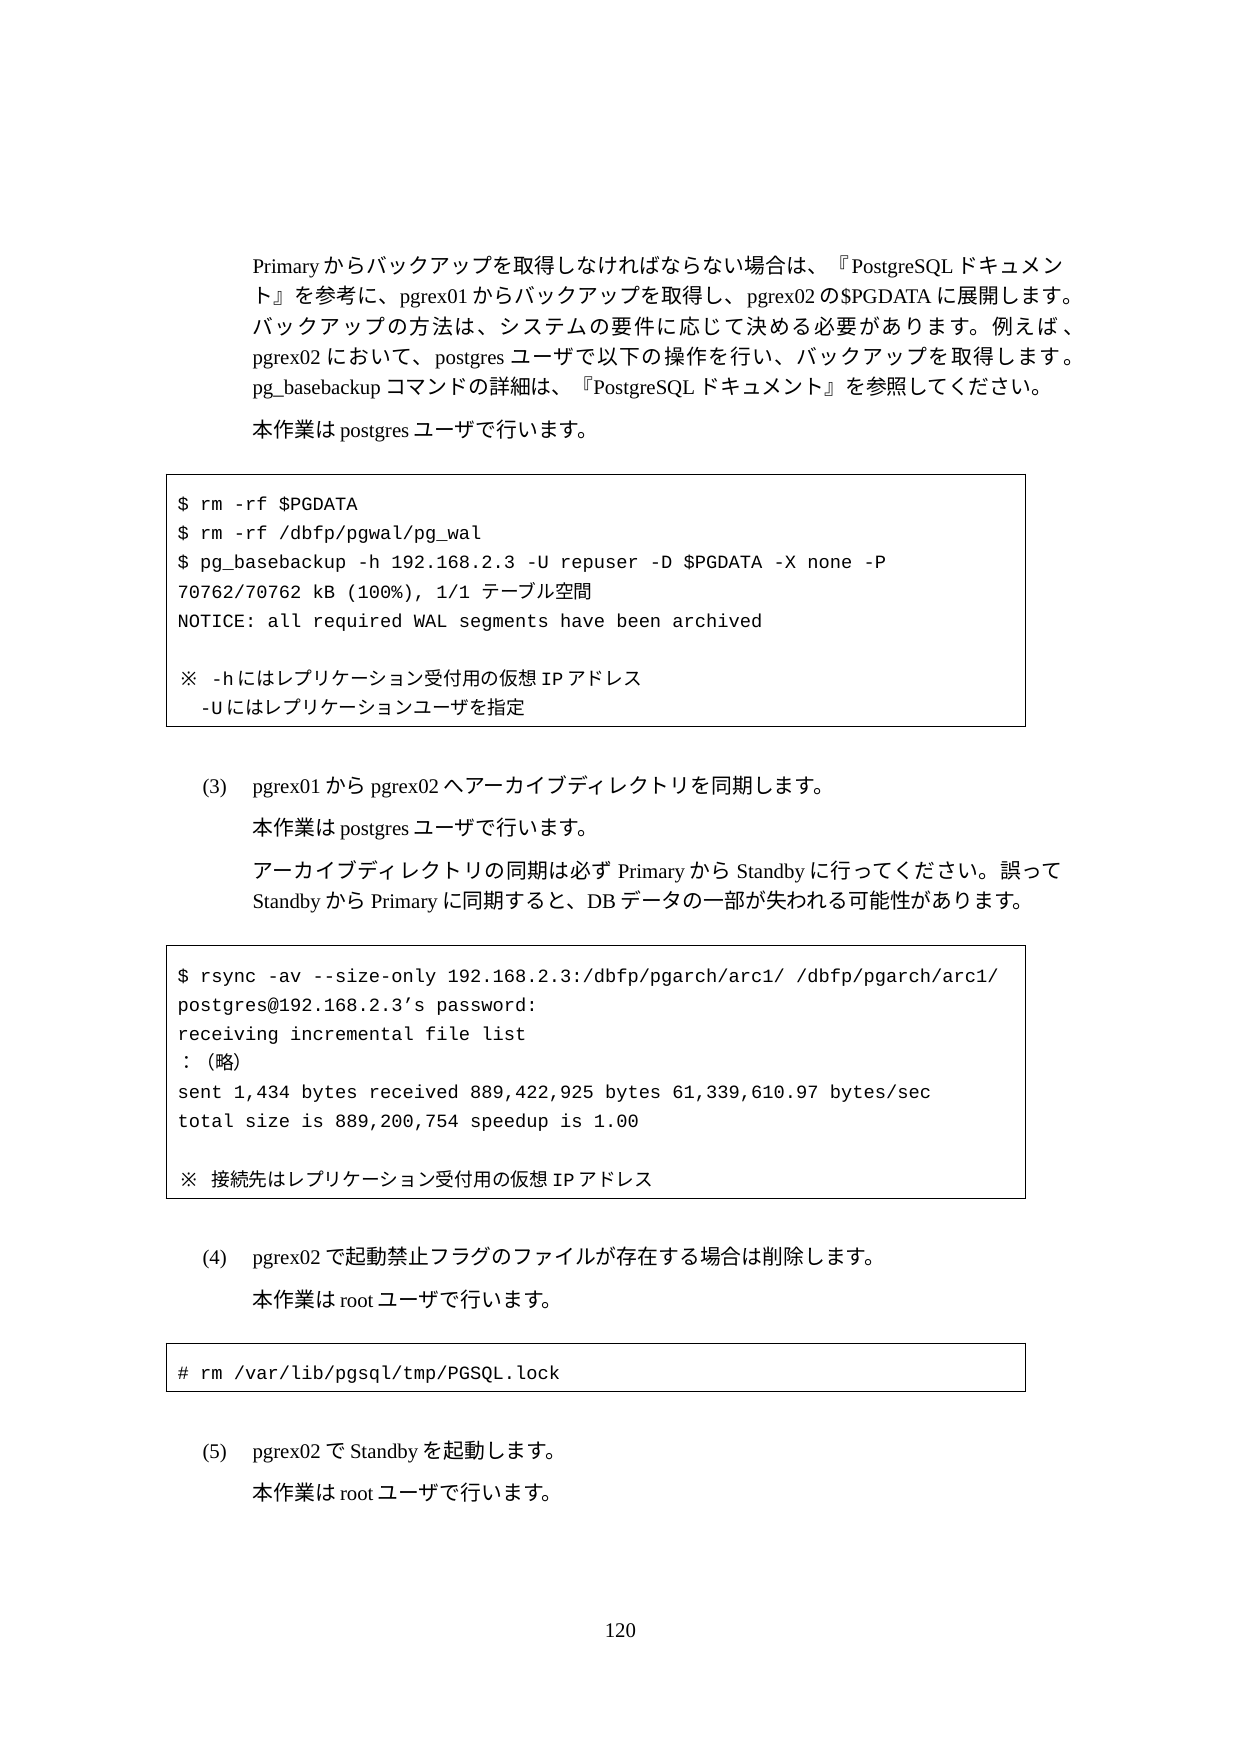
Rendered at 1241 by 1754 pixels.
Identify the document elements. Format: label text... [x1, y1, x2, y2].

list 本作業はpostgresユーザで行います。 [202, 413, 1063, 443]
list pgrex02でStandbyを起動します。 [202, 1434, 1063, 1464]
list 本作業はrootユーザで行います。 [202, 1283, 1063, 1313]
list 本作業はpostgresユーザで行います。 [202, 812, 1063, 842]
list pgrex02で起動禁止フラグのファイルが存在する場合は削除します。 [202, 1241, 1063, 1271]
table_header # rm /var/lib/pgsql/tmp/PGSQL.lock [167, 1344, 1025, 1391]
list 本作業はrootユーザで行います。 [202, 1477, 1063, 1507]
table_header $ rm -rf $PGDATA $ rm -rf /dbfp/pgwal/pg_wal $ pg_basebackup -h 192.168.2.3 -U repuser -D $PGDATA -X none -P 70762/70762 kB (100%), 1/1 テーブル空間 NOTICE: all required WAL segments have been archived ※ -hにはレプリケーション受付用の仮想IPアドレス -Uにはレプリケーションユーザを指定 [167, 475, 1025, 726]
list アーカイブディレクトリの同期は必ずPrimaryからStandbyに行ってください。誤ってStandbyからPrimaryに同期すると、DBデータの一部が失われる可能性があります。 [202, 854, 1063, 915]
list Primaryからバックアップを取得しなければならない場合は、『PostgreSQLドキュメント』を参考に、pgrex01からバックアップを取得し、pgrex02の$PGDATAに展開します。バックアップの方法は、システムの要件に応じて決める必要があります。例えば、pgrex02において、postgresユーザで以下の操作を行い、バックアップを取得します。pg_basebackupコマンドの詳細は、『PostgreSQLドキュメント』を参照してください。 [202, 249, 1063, 401]
table_header $ rsync -av --size-only 192.168.2.3:/dbfp/pgarch/arc1/ /dbfp/pgarch/arc1/ postgres@192.168.2.3’s password: receiving incremental file list ：（略） sent 1,434 bytes received 889,422,925 bytes 61,339,610.97 bytes/sec total size is 889,200,754 speedup is 1.00 ※ 接続先はレプリケーション受付用の仮想IPアドレス [167, 946, 1025, 1198]
list pgrex01からpgrex02へアーカイブディレクトリを同期します。 [202, 769, 1063, 799]
